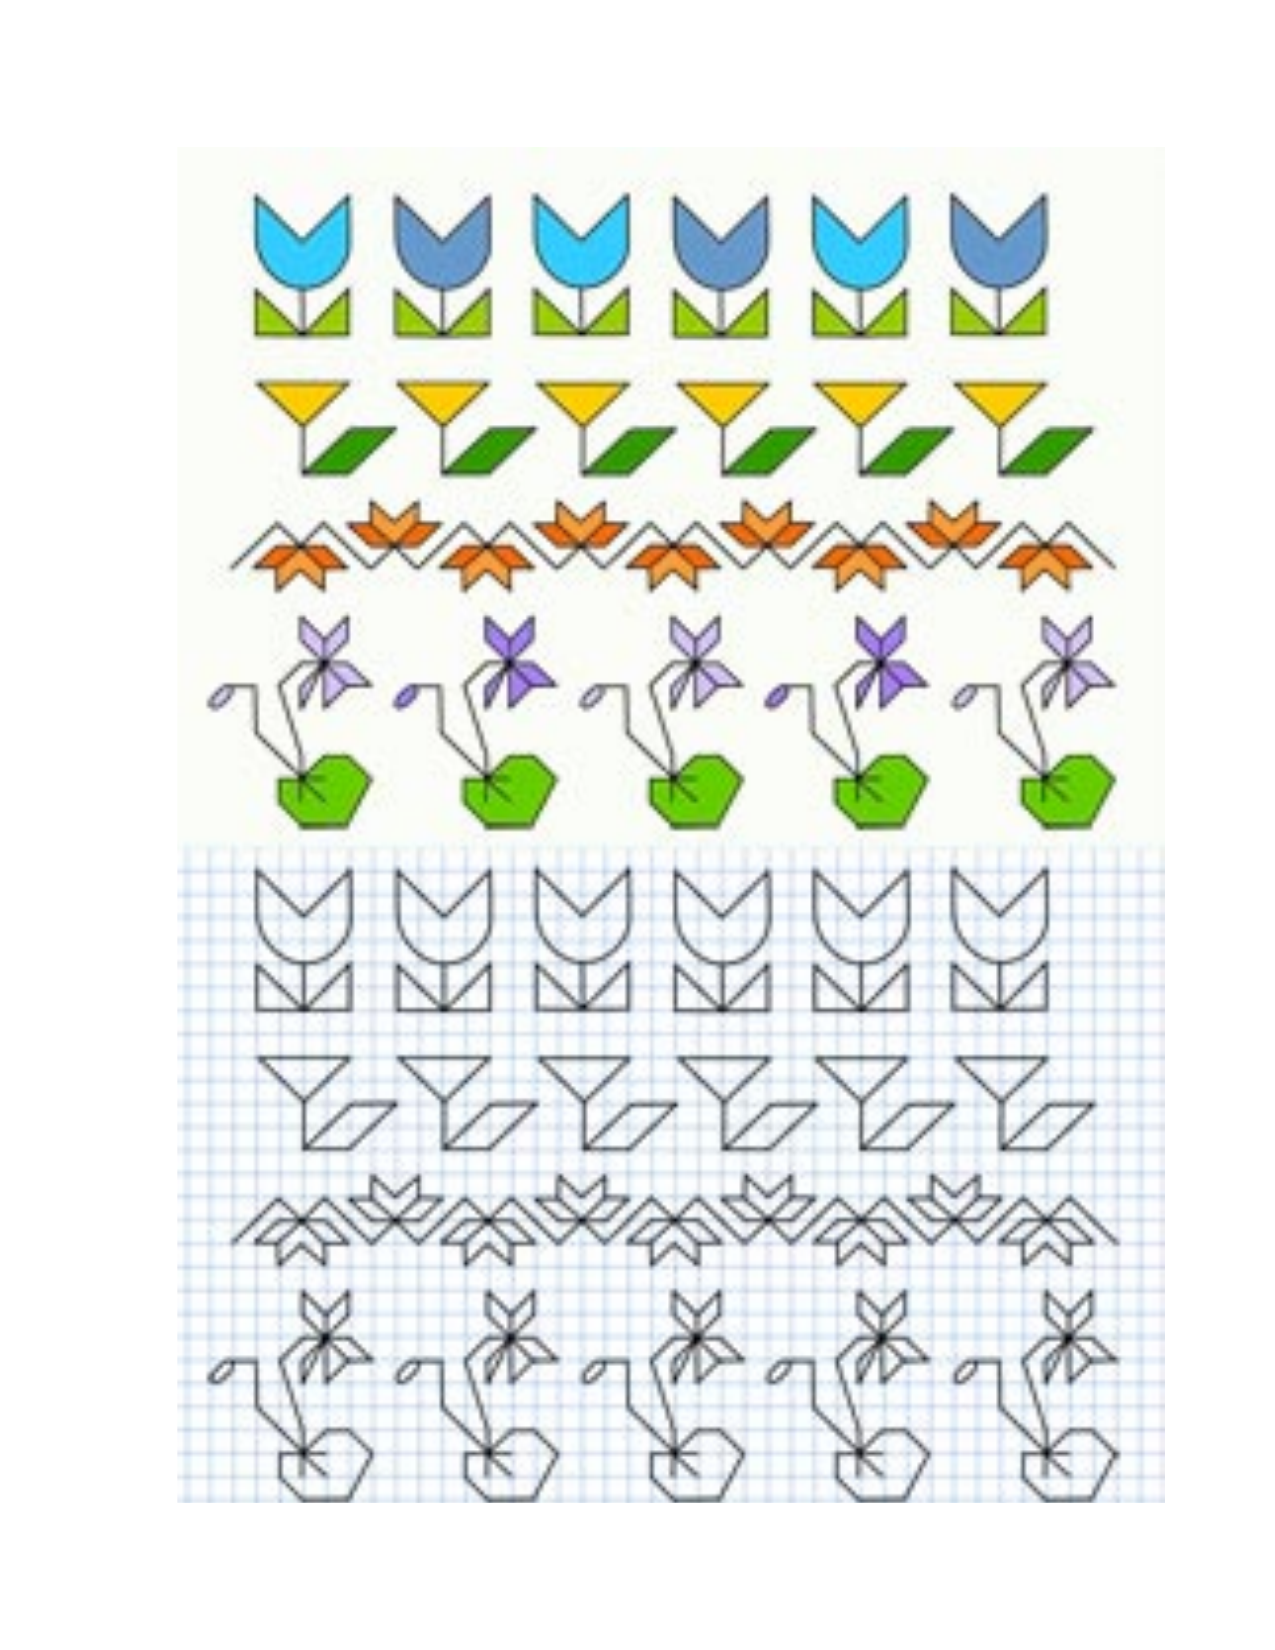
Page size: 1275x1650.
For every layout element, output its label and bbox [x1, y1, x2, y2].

picture [177, 147, 1165, 1503]
